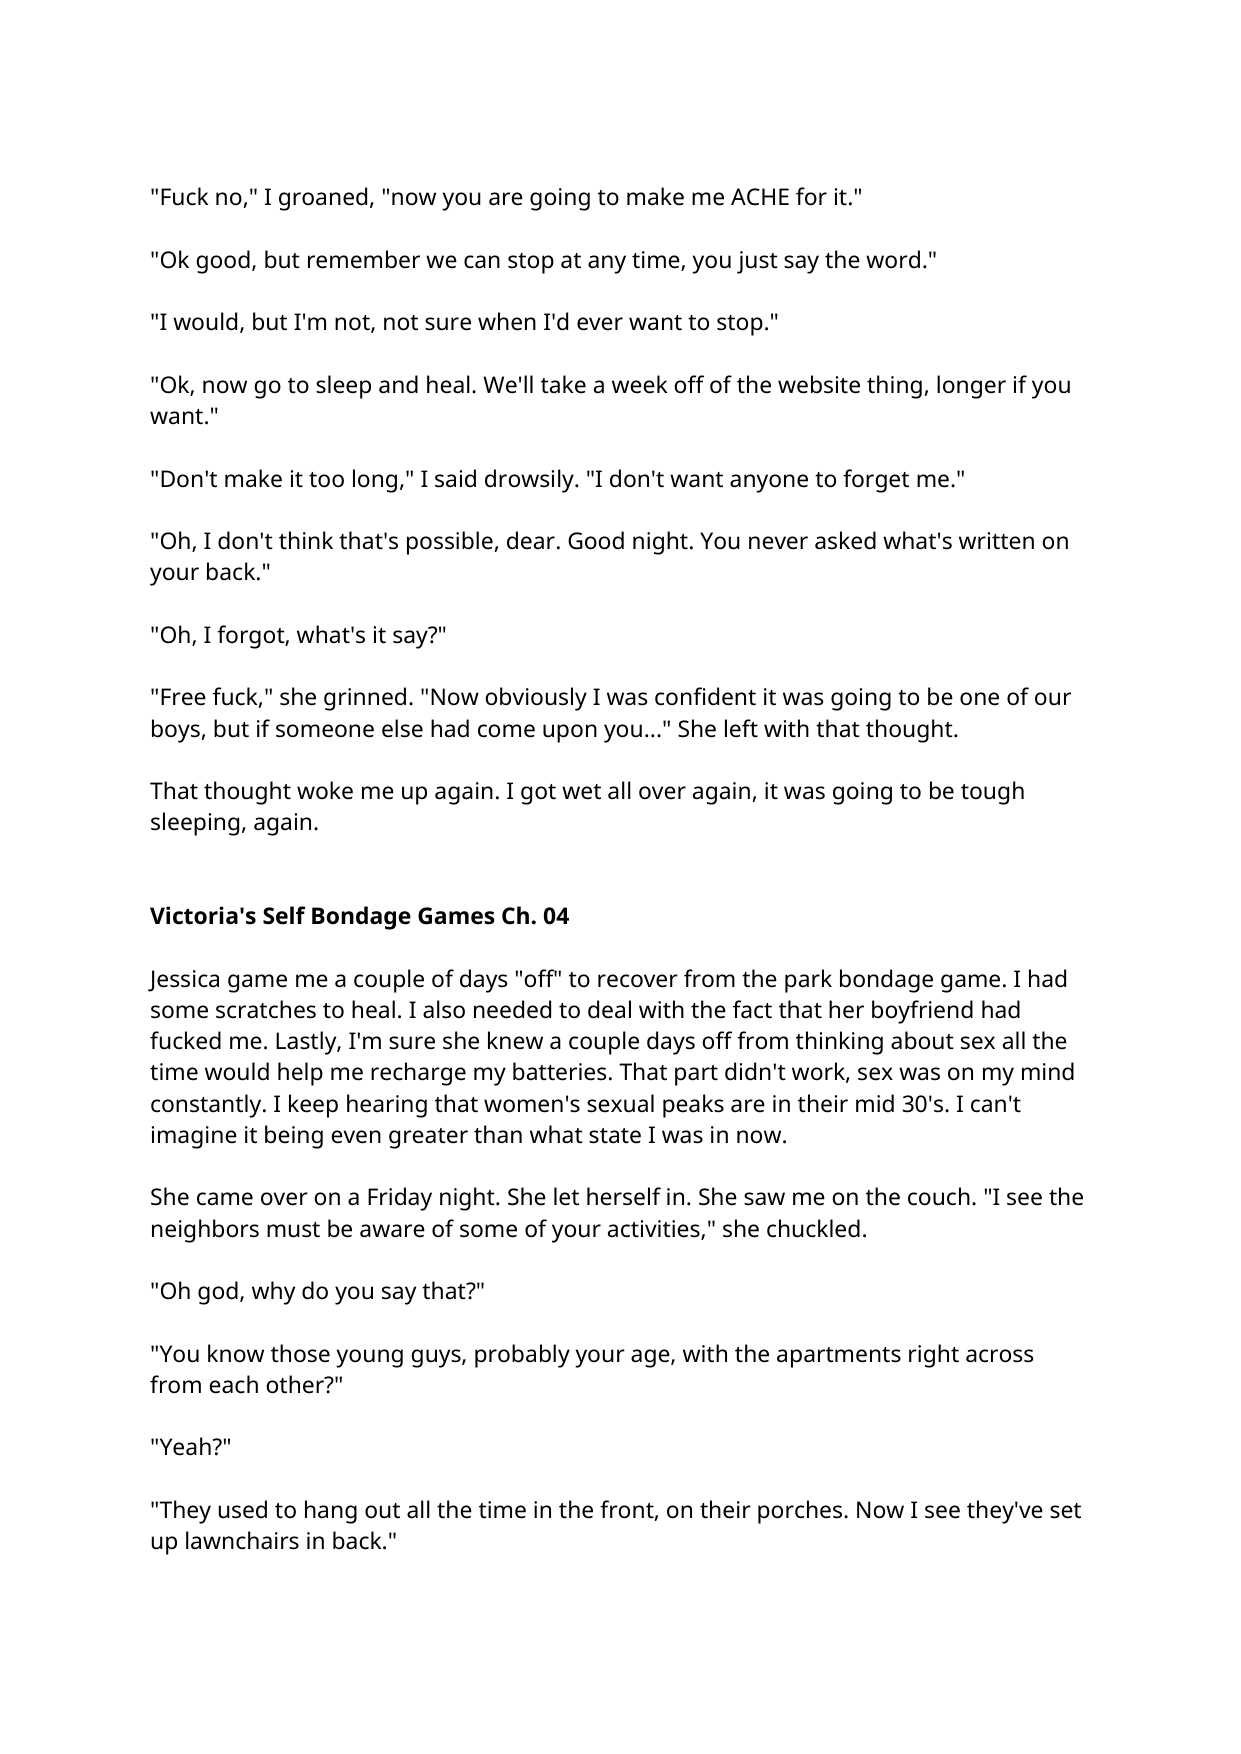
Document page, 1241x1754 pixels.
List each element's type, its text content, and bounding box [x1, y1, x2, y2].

text Victoria's Self Bondage Games Ch. 04 [150, 900, 1090, 931]
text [150, 150, 1090, 837]
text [150, 962, 1090, 1587]
